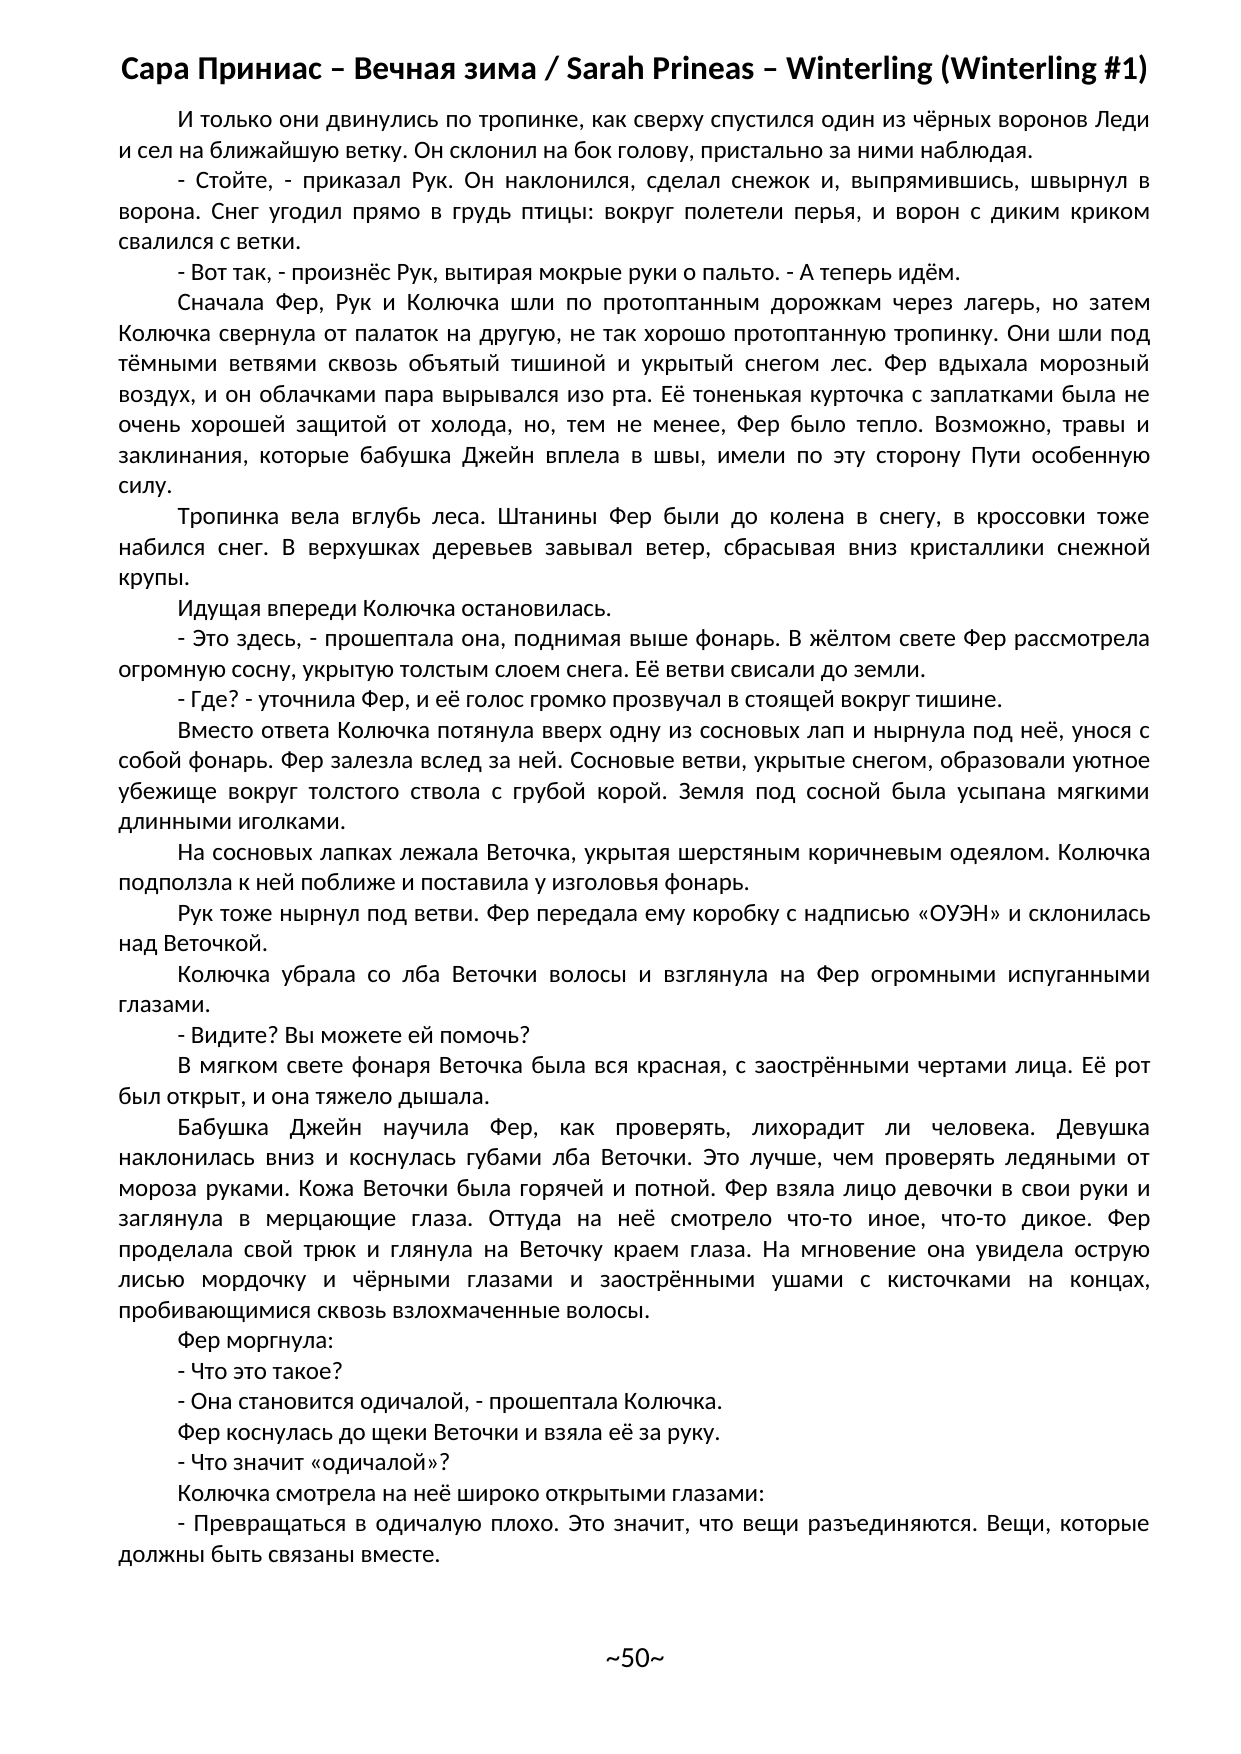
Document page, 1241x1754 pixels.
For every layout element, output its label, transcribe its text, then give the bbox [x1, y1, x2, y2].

text - Видите? Вы можете ей помочь? [118, 1019, 1152, 1049]
text Колючка смотрела на неё широко открытыми глазами: [118, 1477, 1152, 1507]
text - Она становится одичалой, - прошептала Колючка. [118, 1385, 1152, 1416]
text Тропинка вела вглубь леса. Штанины Фер были до колена в снегу, в кроссовки тоже набился снег. В верхушках деревьев завывал ветер, сбрасывая вниз кристаллики снежной крупы. [118, 500, 1152, 592]
text Рук тоже нырнул под ветви. Фер передала ему коробку с надписью «ОУЭН» и склонилась над Веточкой. [118, 897, 1152, 958]
text - Что это такое? [118, 1355, 1152, 1385]
text И только они двинулись по тропинке, как сверху спустился один из чёрных воронов Леди и сел на ближайшую ветку. Он склонил на бок голову, пристально за ними наблюдая. [118, 103, 1152, 164]
text Колючка убрала со лба Веточки волосы и взглянула на Фер огромными испуганными глазами. [118, 958, 1152, 1019]
text - Где? - уточнила Фер, и её голос громко прозвучал в стоящей вокруг тишине. [118, 683, 1152, 714]
text - Что значит «одичалой»? [118, 1446, 1152, 1477]
text На сосновых лапках лежала Веточка, укрытая шерстяным коричневым одеялом. Колючка подползла к ней поближе и поставила у изголовья фонарь. [118, 836, 1152, 897]
text Сначала Фер, Рук и Колючка шли по протоптанным дорожкам через лагерь, но затем Колючка свернула от палаток на другую, не так хорошо протоптанную тропинку. Они шли под тёмными ветвями сквозь объятый тишиной и укрытый снегом лес. Фер вдыхала морозный воздух, и он облачками пара вырывался изо рта. Её тоненькая курточка с заплатками была не очень хорошей защитой от холода, но, тем не менее, Фер было тепло. Возможно, травы и заклинания, которые бабушка Джейн вплела в швы, имели по эту сторону Пути особенную силу. [118, 287, 1152, 500]
text Идущая впереди Колючка остановилась. [118, 592, 1152, 622]
text - Вот так, - произнёс Рук, вытирая мокрые руки о пальто. - А теперь идём. [118, 256, 1152, 287]
text - Стойте, - приказал Рук. Он наклонился, сделал снежок и, выпрямившись, швырнул в ворона. Снег угодил прямо в грудь птицы: вокруг полетели перья, и ворон с диким криком свалился с ветки. [118, 164, 1152, 256]
text - Это здесь, - прошептала она, поднимая выше фонарь. В жёлтом свете Фер рассмотрела огромную сосну, укрытую толстым слоем снега. Её ветви свисали до земли. [118, 622, 1152, 683]
text В мягком свете фонаря Веточка была вся красная, с заострёнными чертами лица. Её рот был открыт, и она тяжело дышала. [118, 1049, 1152, 1111]
text Фер моргнула: [118, 1324, 1152, 1355]
text - Превращаться в одичалую плохо. Это значит, что вещи разъединяются. Вещи, которые должны быть связаны вместе. [118, 1507, 1152, 1568]
text Бабушка Джейн научила Фер, как проверять, лихорадит ли человека. Девушка наклонилась вниз и коснулась губами лба Веточки. Это лучше, чем проверять ледяными от мороза руками. Кожа Веточки была горячей и потной. Фер взяла лицо девочки в свои руки и заглянула в мерцающие глаза. Оттуда на неё смотрело что-то иное, что-то дикое. Фер проделала свой трюк и глянула на Веточку краем глаза. На мгновение она увидела острую лисью мордочку и чёрными глазами и заострёнными ушами с кисточками на концах, пробивающимися сквозь взлохмаченные волосы. [118, 1111, 1152, 1324]
text Вместо ответа Колючка потянула вверх одну из сосновых лап и нырнула под неё, унося с собой фонарь. Фер залезла вслед за ней. Сосновые ветви, укрытые снегом, образовали уютное убежище вокруг толстого ствола с грубой корой. Земля под сосной была усыпана мягкими длинными иголками. [118, 714, 1152, 836]
text Фер коснулась до щеки Веточки и взяла её за руку. [118, 1416, 1152, 1446]
